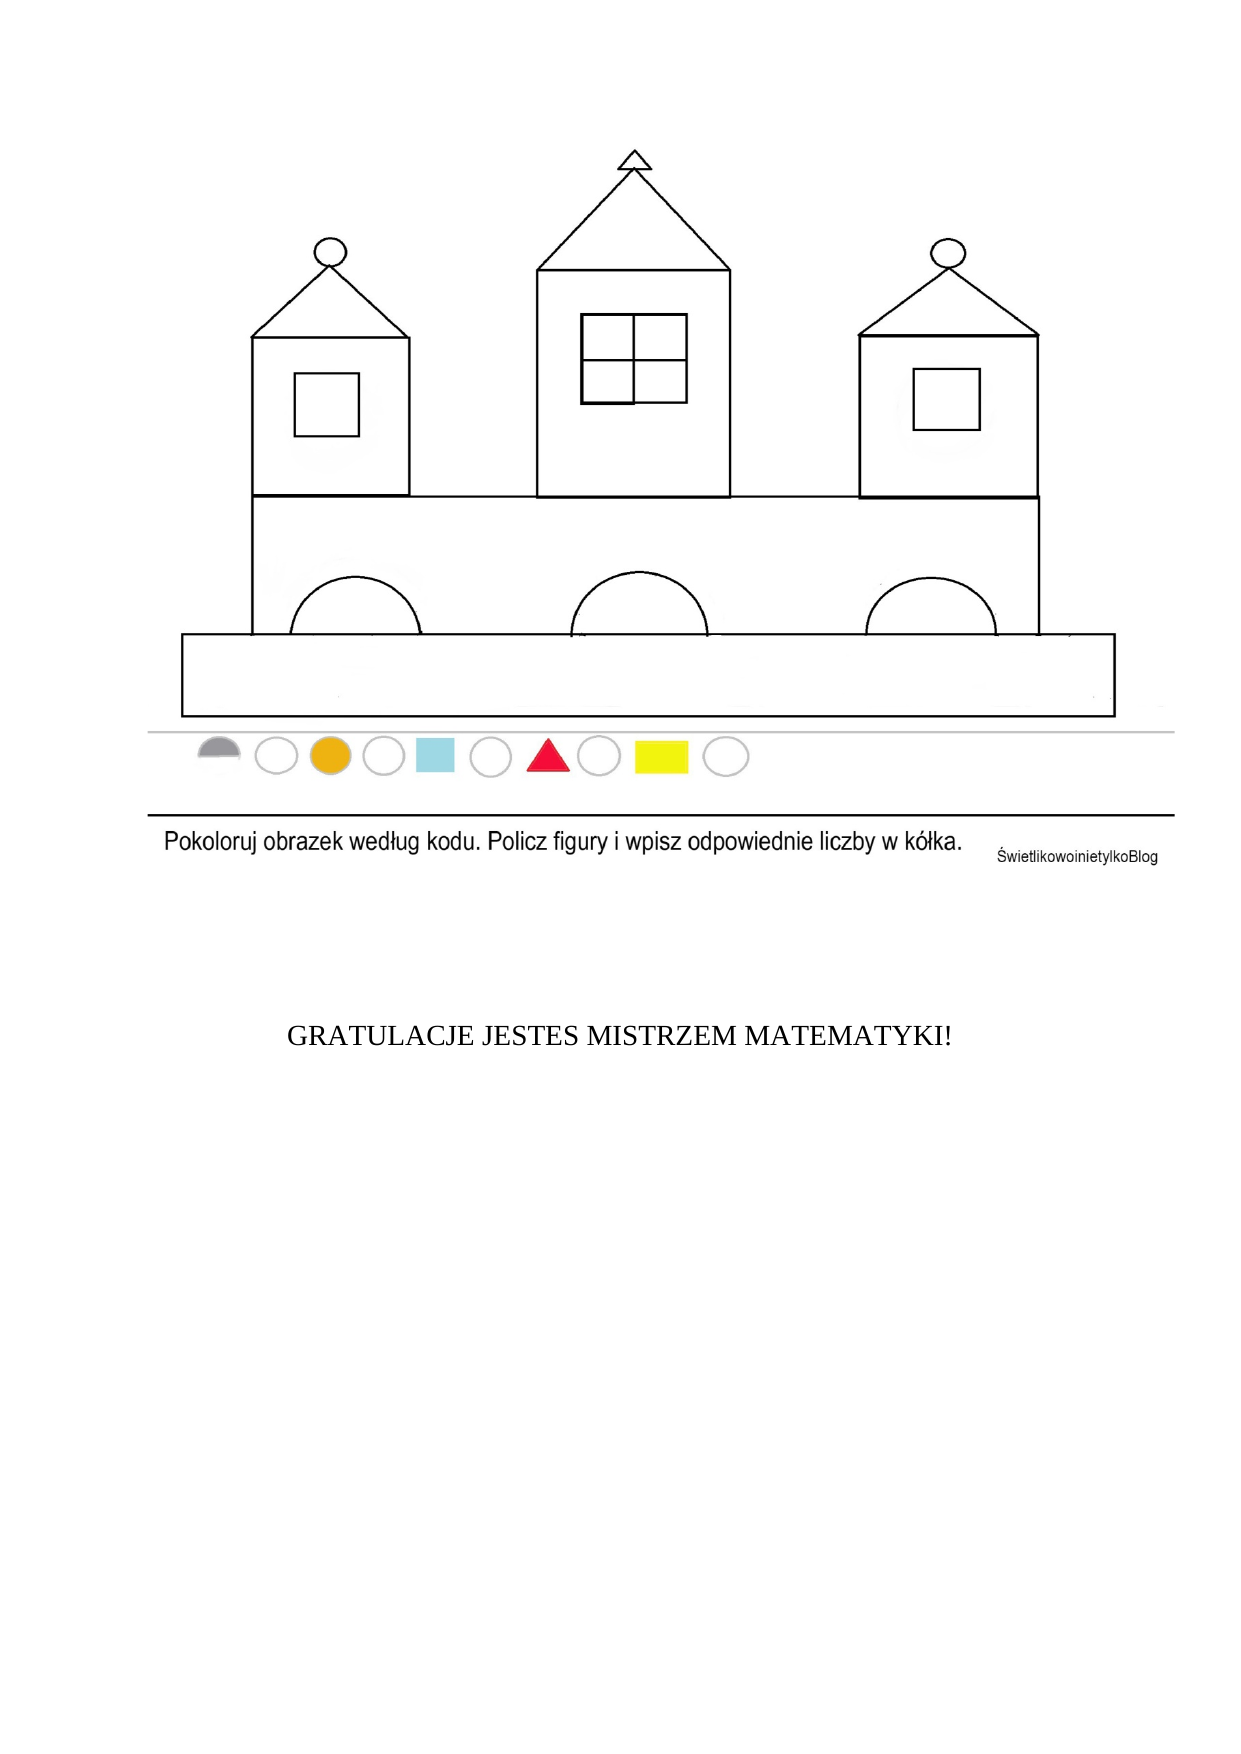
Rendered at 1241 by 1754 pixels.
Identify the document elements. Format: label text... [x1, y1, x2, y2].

text GRATULACJE JESTES MISTRZEM MATEMATYKI! [148, 1018, 1093, 1051]
picture [147, 147, 1175, 874]
